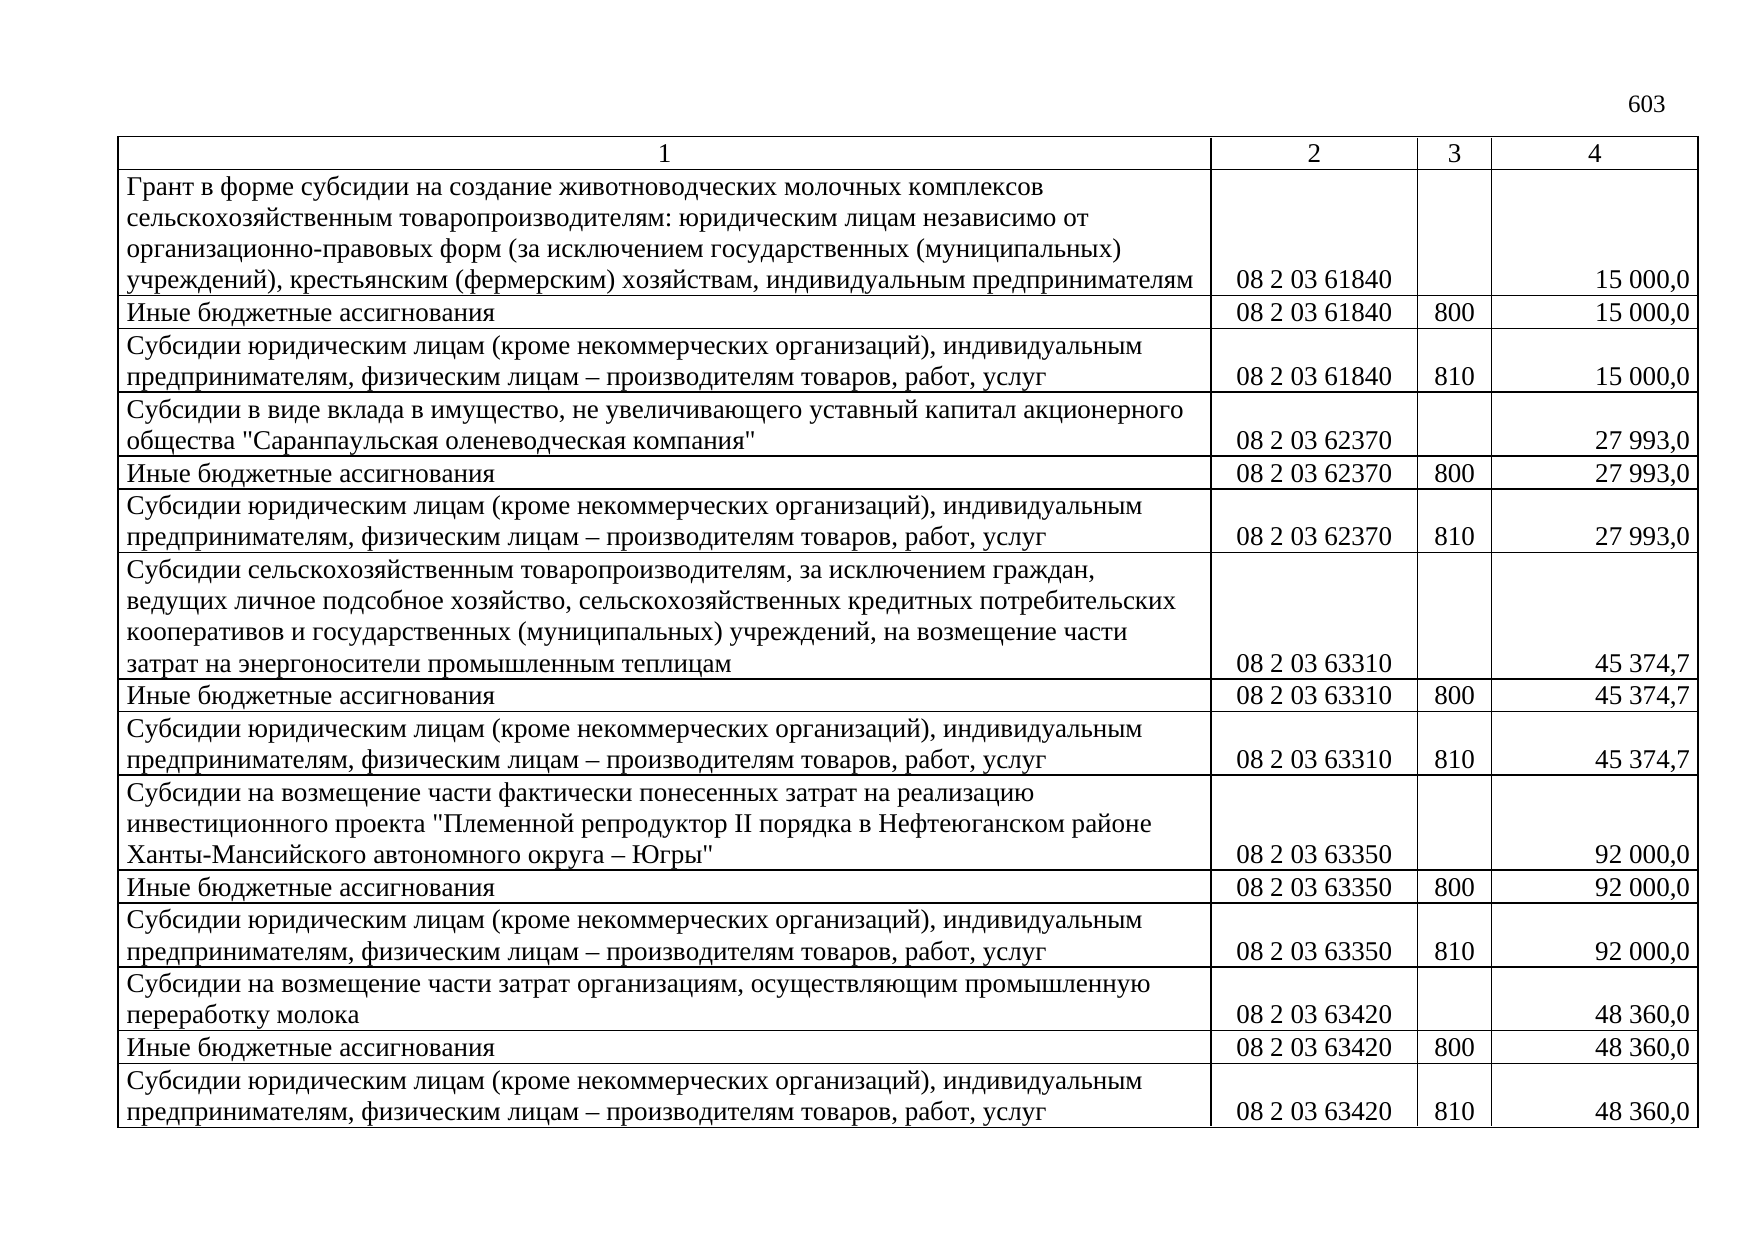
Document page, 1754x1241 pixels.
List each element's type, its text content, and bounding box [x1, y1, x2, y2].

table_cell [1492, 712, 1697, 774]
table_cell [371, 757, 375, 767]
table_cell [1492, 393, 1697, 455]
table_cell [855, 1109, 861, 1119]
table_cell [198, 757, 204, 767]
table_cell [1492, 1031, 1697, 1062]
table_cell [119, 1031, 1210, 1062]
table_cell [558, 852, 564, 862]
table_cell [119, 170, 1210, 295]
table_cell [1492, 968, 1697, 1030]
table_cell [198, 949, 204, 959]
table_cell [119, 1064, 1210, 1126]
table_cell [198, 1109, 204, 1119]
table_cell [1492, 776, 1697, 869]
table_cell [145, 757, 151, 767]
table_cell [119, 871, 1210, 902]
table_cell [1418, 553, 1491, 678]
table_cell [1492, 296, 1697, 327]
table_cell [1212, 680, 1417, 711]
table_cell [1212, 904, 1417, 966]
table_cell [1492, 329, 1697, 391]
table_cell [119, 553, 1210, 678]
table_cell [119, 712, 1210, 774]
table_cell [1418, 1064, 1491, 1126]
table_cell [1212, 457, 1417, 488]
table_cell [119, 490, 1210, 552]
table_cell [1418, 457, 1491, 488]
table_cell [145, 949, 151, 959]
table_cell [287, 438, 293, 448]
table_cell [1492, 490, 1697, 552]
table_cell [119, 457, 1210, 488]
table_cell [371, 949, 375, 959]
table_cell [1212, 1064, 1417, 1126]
table_header 4 [1492, 137, 1697, 168]
table_header 1 [119, 137, 1211, 168]
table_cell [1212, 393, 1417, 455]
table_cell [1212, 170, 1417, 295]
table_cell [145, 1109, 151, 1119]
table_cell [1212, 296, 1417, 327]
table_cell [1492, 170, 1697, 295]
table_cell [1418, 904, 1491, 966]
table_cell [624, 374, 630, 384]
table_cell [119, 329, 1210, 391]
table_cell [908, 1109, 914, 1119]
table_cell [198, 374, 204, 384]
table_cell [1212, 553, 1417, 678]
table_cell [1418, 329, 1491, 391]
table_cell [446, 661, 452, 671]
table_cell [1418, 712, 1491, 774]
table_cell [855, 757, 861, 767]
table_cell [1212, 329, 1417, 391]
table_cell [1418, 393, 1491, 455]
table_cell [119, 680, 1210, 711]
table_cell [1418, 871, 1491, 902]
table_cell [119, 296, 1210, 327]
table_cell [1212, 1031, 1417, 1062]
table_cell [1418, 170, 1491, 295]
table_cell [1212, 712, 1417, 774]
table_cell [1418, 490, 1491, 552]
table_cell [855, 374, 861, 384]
table_header 3 [1418, 137, 1491, 168]
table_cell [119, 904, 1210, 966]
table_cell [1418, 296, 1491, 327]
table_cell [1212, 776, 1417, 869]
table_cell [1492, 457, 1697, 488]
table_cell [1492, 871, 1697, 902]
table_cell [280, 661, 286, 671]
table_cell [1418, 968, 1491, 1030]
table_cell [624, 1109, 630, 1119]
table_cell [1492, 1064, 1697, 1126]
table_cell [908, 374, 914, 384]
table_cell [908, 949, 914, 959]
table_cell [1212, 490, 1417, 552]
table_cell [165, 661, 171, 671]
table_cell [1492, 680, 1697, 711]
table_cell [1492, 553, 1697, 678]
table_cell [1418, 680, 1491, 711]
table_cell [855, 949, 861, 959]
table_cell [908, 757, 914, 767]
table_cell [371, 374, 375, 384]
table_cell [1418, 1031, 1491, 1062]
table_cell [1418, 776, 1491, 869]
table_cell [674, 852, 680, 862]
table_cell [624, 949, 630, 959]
table_header 2 [1212, 137, 1417, 168]
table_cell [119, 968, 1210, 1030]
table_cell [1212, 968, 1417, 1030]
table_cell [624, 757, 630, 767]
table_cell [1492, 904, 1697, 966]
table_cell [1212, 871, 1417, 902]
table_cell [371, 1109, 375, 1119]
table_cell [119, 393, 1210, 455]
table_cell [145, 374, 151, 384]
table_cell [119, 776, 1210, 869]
